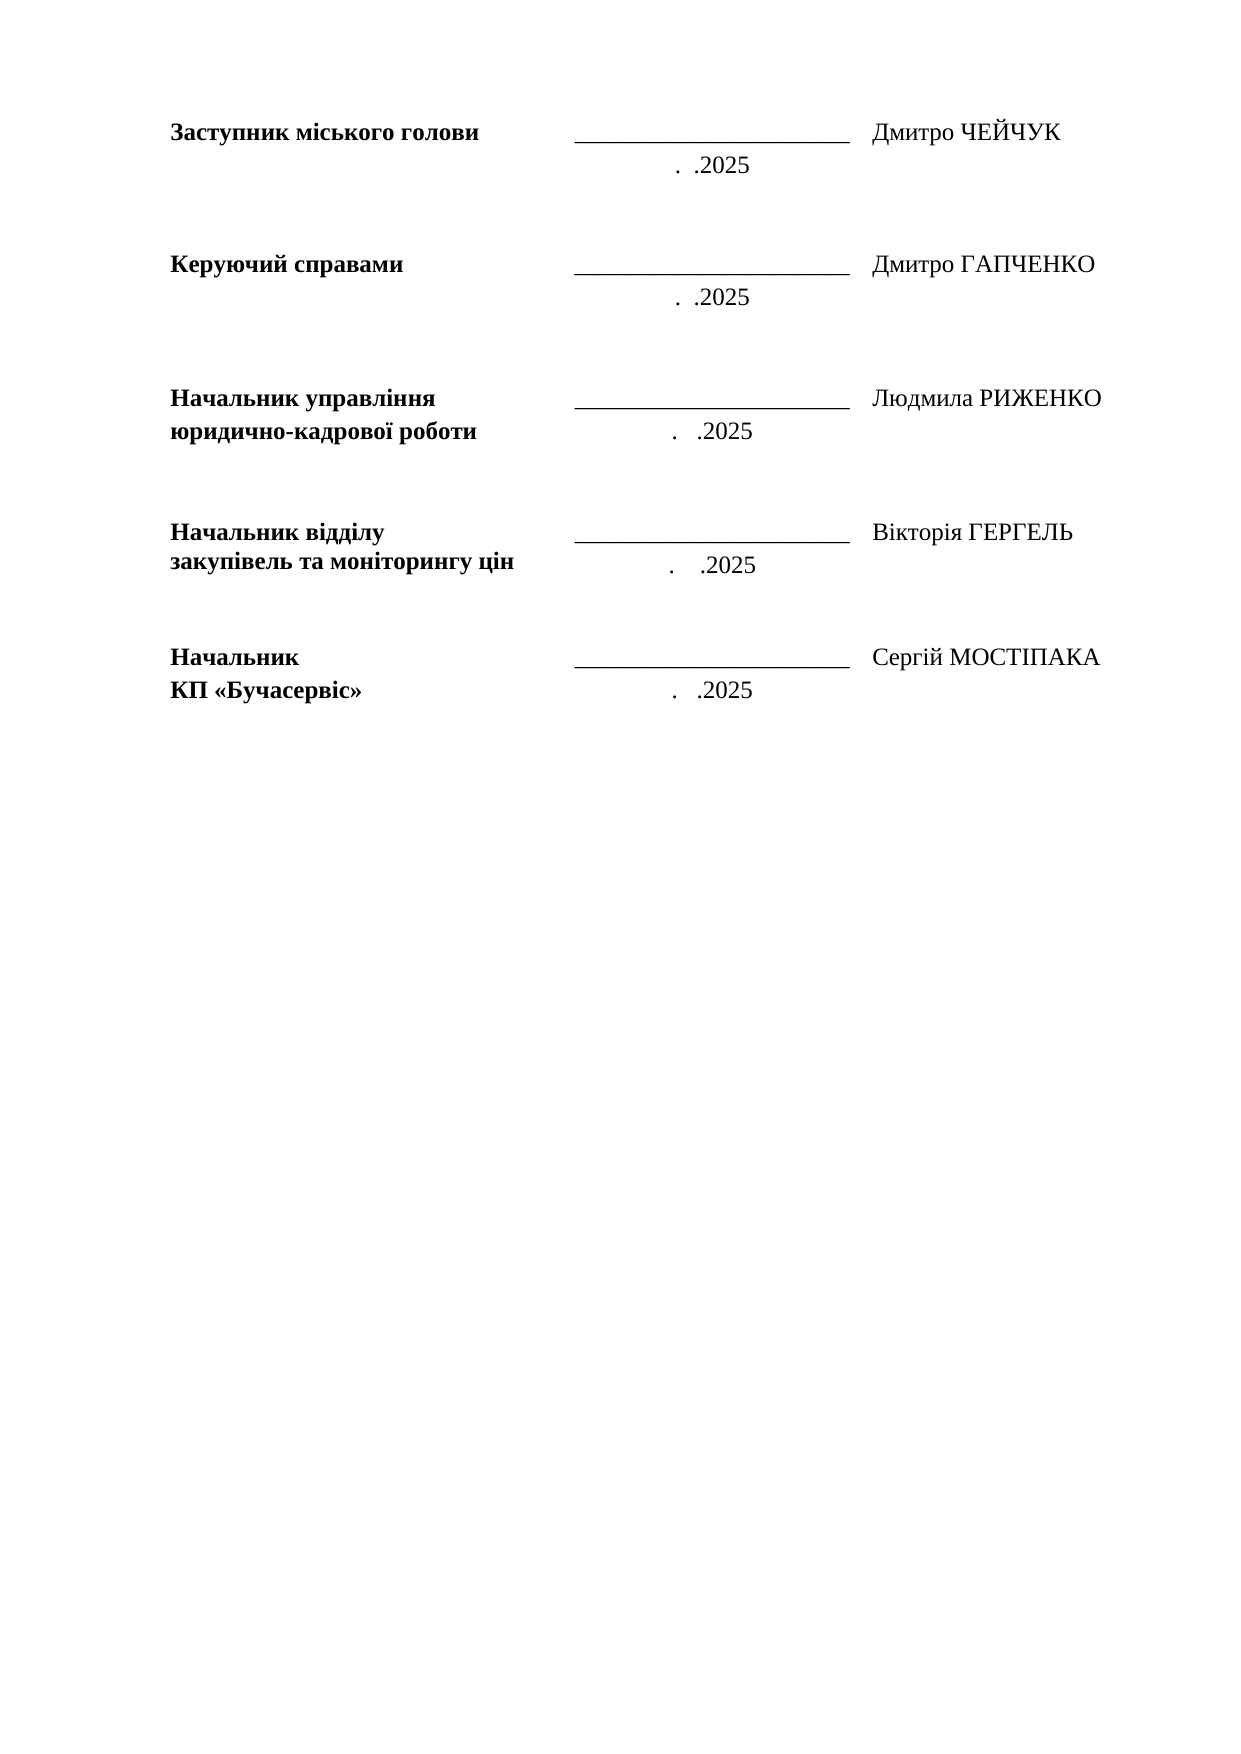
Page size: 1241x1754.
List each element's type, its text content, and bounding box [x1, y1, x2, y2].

table_cell Вікторія ГЕРГЕЛЬ [861, 484, 1152, 609]
table_cell Начальник управління юридично-кадрової роботи [159, 350, 563, 484]
table_cell ______________________ . .2025 [563, 484, 861, 609]
table_cell Начальник відділу закупівель та моніторингу цін [159, 484, 563, 609]
table_header ______________________ . .2025 ______________________ . .2025 [563, 117, 861, 350]
table_cell Начальник КП «Бучасервіс» [159, 609, 563, 743]
table_cell ______________________ . .2025 [563, 609, 861, 743]
table_header Дмитро ЧЕЙЧУК Дмитро ГАПЧЕНКО [861, 117, 1152, 350]
table_cell ______________________ . .2025 [563, 350, 861, 484]
table_cell Сергій МОСТІПАКА [861, 609, 1152, 743]
table_cell Людмила РИЖЕНКО [861, 350, 1152, 484]
table_header Заступник міського голови Керуючий справами [159, 117, 563, 350]
